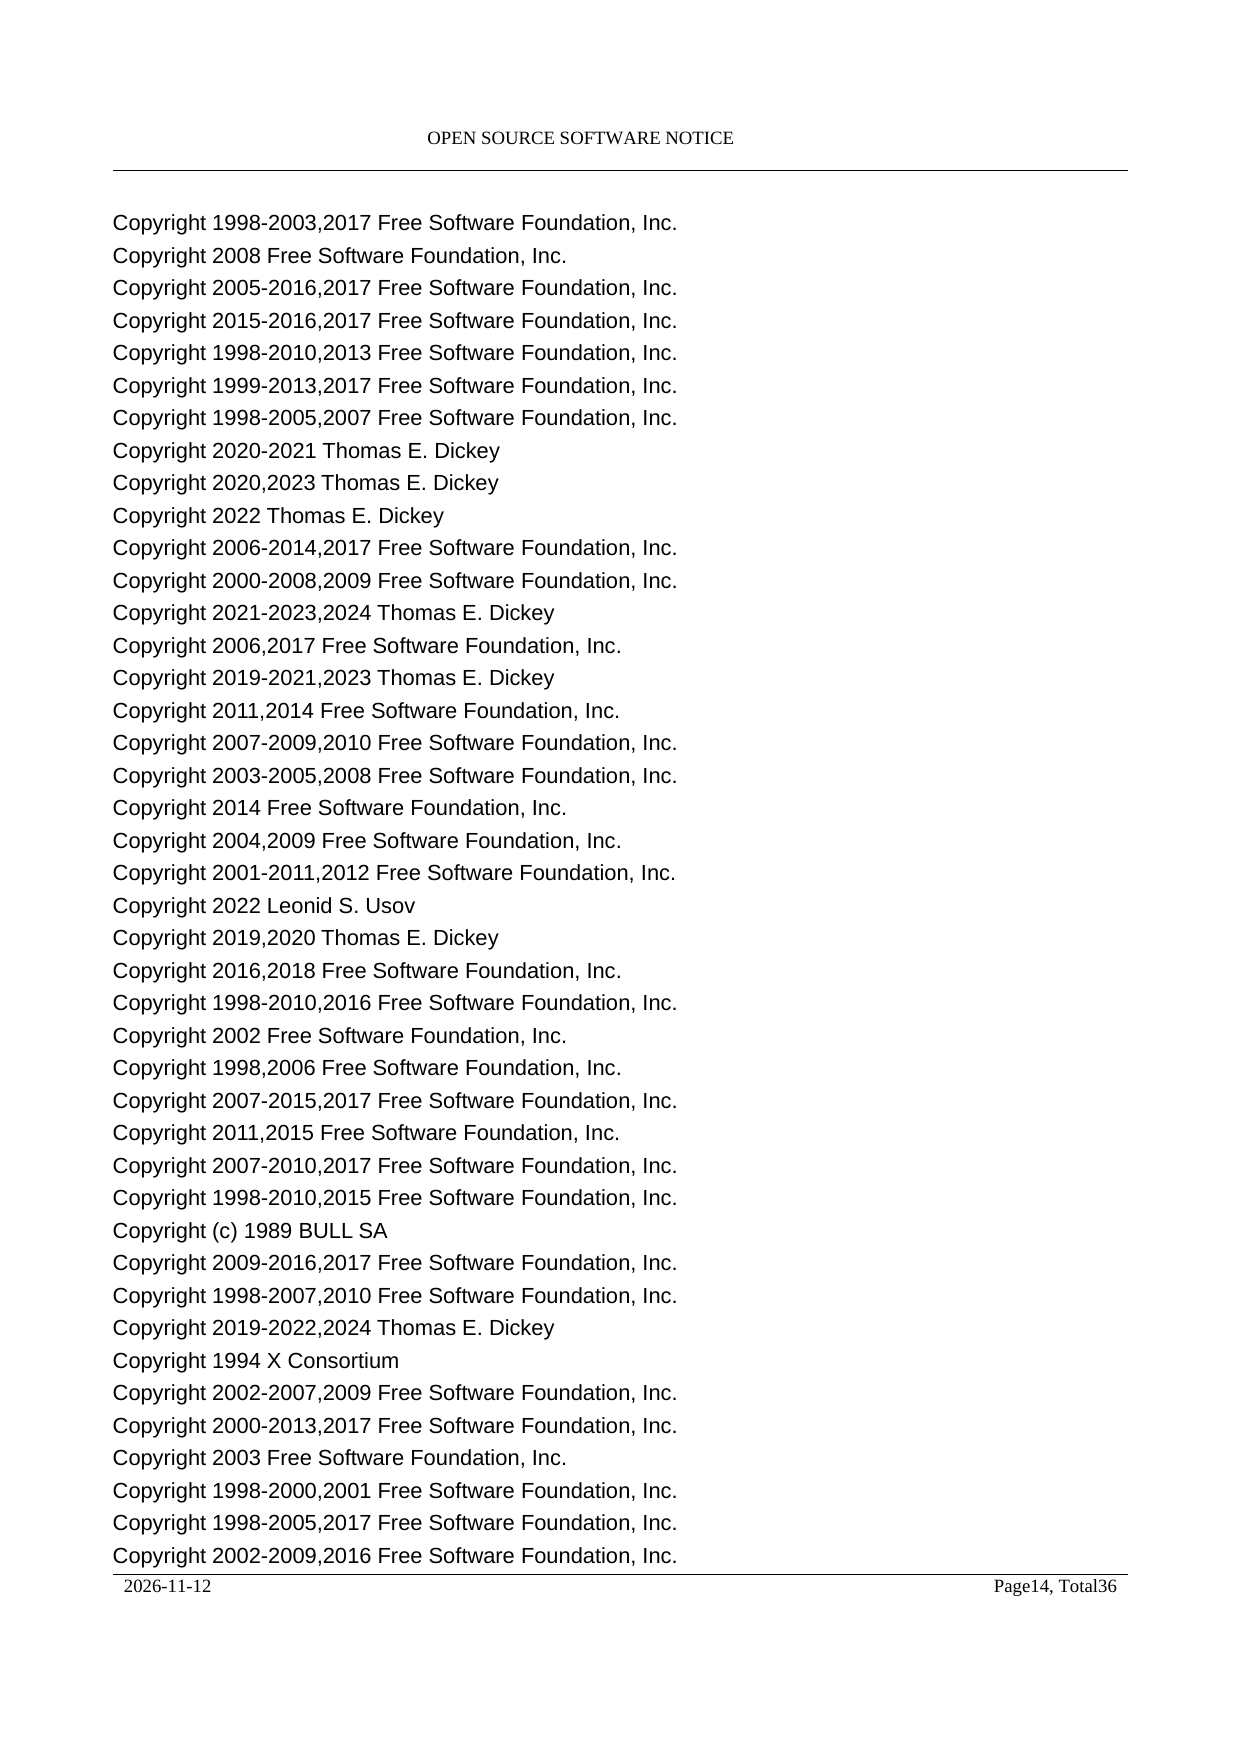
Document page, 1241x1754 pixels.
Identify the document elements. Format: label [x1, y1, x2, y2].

text [112, 206, 1128, 1571]
